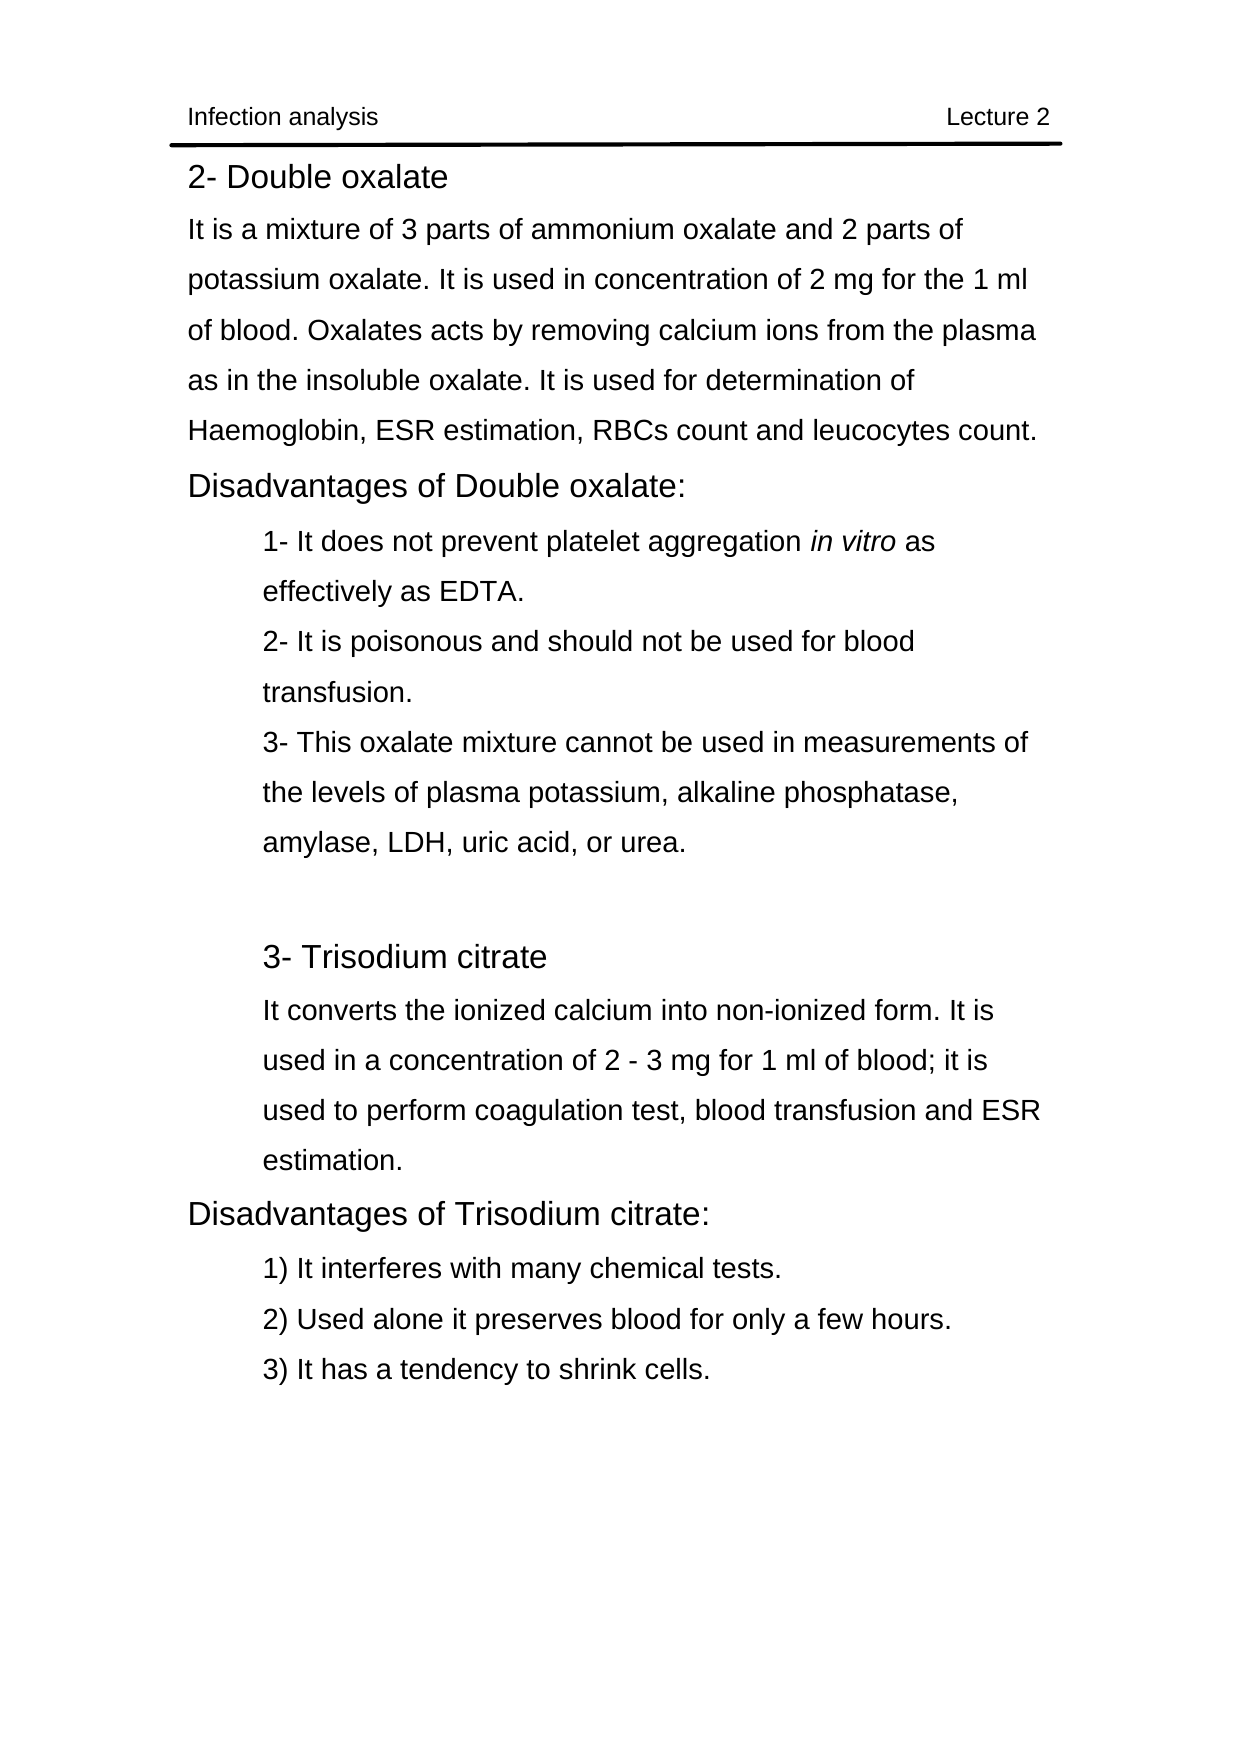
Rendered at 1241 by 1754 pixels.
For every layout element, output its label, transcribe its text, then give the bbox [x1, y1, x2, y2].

text 3- Trisodium citrate It converts the ionized calcium into non-ionized form. It is used in a concentration of 2 - 3 mg for 1 ml of blood; it is used to perform coagulation test, blood transfusion and ESR estimation. [262, 937, 1053, 1177]
text 3- This oxalate mixture cannot be used in measurements of the levels of plasma potassium, alkaline phosphatase, amylase, LDH, uric acid, or urea. [262, 725, 1053, 859]
text 2- Double oxalate It is a mixture of 3 parts of ammonium oxalate and 2 parts of potassium oxalate. It is used in concentration of 2 mg for the 1 ml of blood. Oxalates acts by removing calcium ions from the plasma as in the insoluble oxalate. It is used for determination of Haemoglobin, ESR estimation, RBCs count and leucocytes count. Disadvantages of Double oxalate: [187, 157, 1053, 504]
text 1) It interferes with many chemical tests. [262, 1251, 1053, 1285]
text Disadvantages of Trisodium citrate: [187, 1194, 1053, 1232]
text 2- It is poisonous and should not be used for blood transfusion. [262, 624, 1053, 708]
text 2) Used alone it preserves blood for only a few hours. [262, 1302, 1053, 1335]
text 1- It does not prevent platelet aggregation in vitro as effectively as EDTA. [262, 524, 1053, 607]
text 3) It has a tendency to shrink cells. [262, 1352, 1053, 1427]
